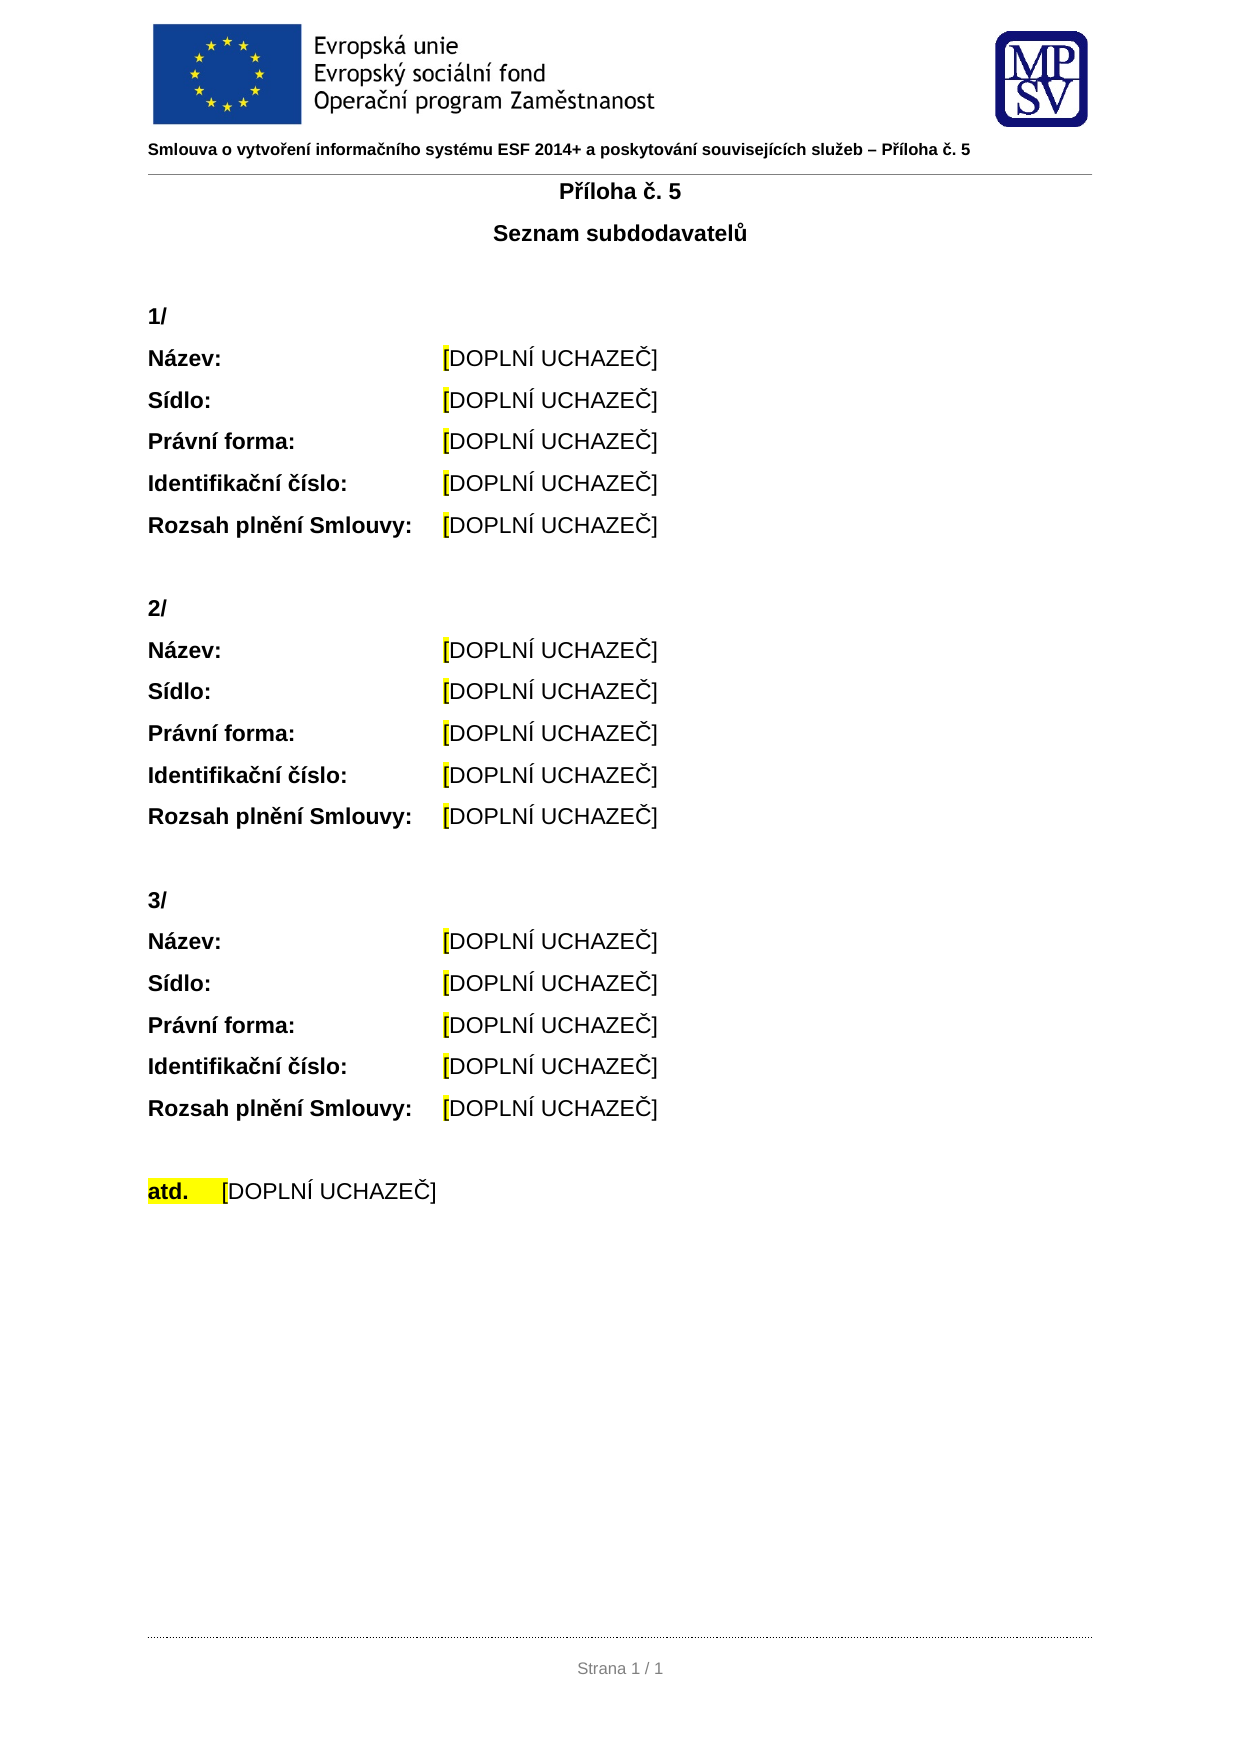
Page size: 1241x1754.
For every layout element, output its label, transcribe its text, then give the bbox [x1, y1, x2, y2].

text atd. [148, 1175, 1092, 1204]
text Příloha č. 5 [148, 175, 1092, 204]
text Rozsah plnění Smlouvy: [148, 509, 1092, 538]
text Identifikační číslo: [148, 1050, 1092, 1079]
text Rozsah plnění Smlouvy: [148, 800, 1092, 829]
text Sídlo: [148, 967, 1092, 996]
text Název: [148, 342, 1092, 371]
picture [150, 22, 655, 127]
text 3/ [148, 884, 1092, 913]
text Právní forma: [148, 717, 1092, 746]
text Seznam subdodavatelů [148, 217, 1092, 246]
text 2/ [148, 592, 1092, 621]
text Sídlo: [148, 384, 1092, 413]
text Rozsah plnění Smlouvy: [148, 1092, 1092, 1121]
text Sídlo: [148, 675, 1092, 704]
text Název: [148, 634, 1092, 663]
text Právní forma: [148, 1009, 1092, 1038]
picture [995, 31, 1088, 127]
text Identifikační číslo: [148, 759, 1092, 788]
text 1/ [148, 300, 1092, 329]
text Název: [148, 925, 1092, 954]
text Právní forma: [148, 425, 1092, 454]
text Identifikační číslo: [148, 467, 1092, 496]
